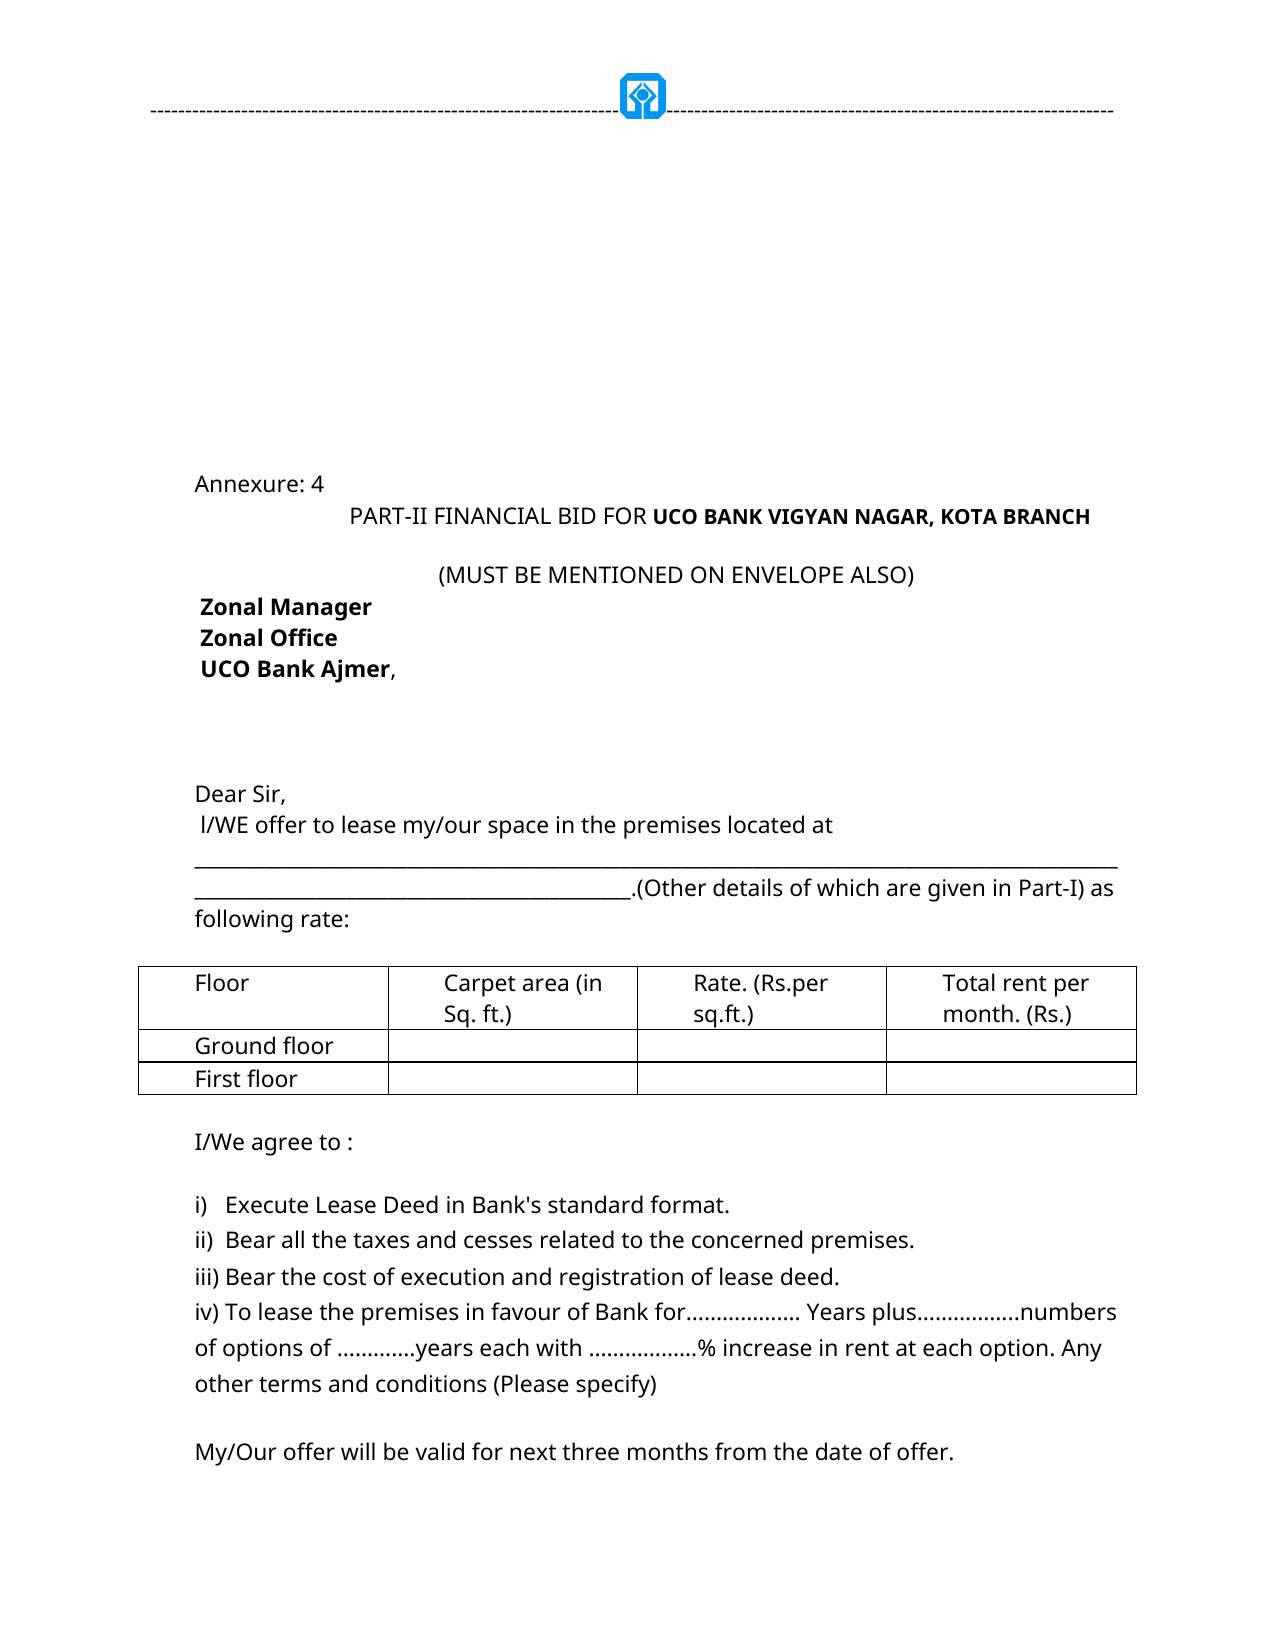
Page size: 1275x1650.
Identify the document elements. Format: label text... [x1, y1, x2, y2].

table_cell [887, 1063, 1136, 1094]
text UCO Bank Ajmer, [194, 653, 1125, 684]
list Execute Lease Deed in Bank's standard format. [194, 1188, 1125, 1220]
picture [620, 73, 666, 119]
table_cell [887, 1030, 1136, 1061]
table_header Carpet area (in Sq. ft.) [389, 967, 637, 1029]
table_cell Ground floor [139, 1030, 388, 1061]
text Zonal Office [194, 622, 1125, 653]
table_cell [638, 1063, 886, 1094]
table_cell First floor [139, 1063, 388, 1094]
text Dear Sir, [194, 778, 1125, 809]
table_cell [389, 1030, 637, 1061]
table_header Total rent per month. (Rs.) [887, 967, 1136, 1029]
list To lease the premises in favour of Bank for………………. Years plus……………..numbers of options of ………….years each with ………………% increase in rent at each option. Any other terms and conditions (Please specify) [194, 1296, 1125, 1399]
text My/Our offer will be valid for next three months from the date of offer. [194, 1435, 1125, 1467]
text Annexure: 4 [194, 468, 1125, 500]
text (MUST BE MENTIONED ON ENVELOPE ALSO) [194, 559, 1125, 591]
table_cell [638, 1030, 886, 1061]
table_header Rate. (Rs.per sq.ft.) [638, 967, 886, 1029]
text Zonal Manager [194, 591, 1125, 622]
list Bear the cost of execution and registration of lease deed. [194, 1260, 1125, 1292]
table_cell [389, 1063, 637, 1094]
text l/WE offer to lease my/our space in the premises located at ______________________________________________________________________________________________________________________________________.(Other details of which are given in Part-I) as following rate: [194, 809, 1125, 934]
text I/We agree to : [194, 1126, 1125, 1157]
text PART-II FINANCIAL BID FOR UCO BANK VIGYAN NAGAR, KOTA BRANCH [194, 500, 1125, 531]
list Bear all the taxes and cesses related to the concerned premises. [194, 1224, 1125, 1256]
table_header Floor [139, 967, 388, 1029]
